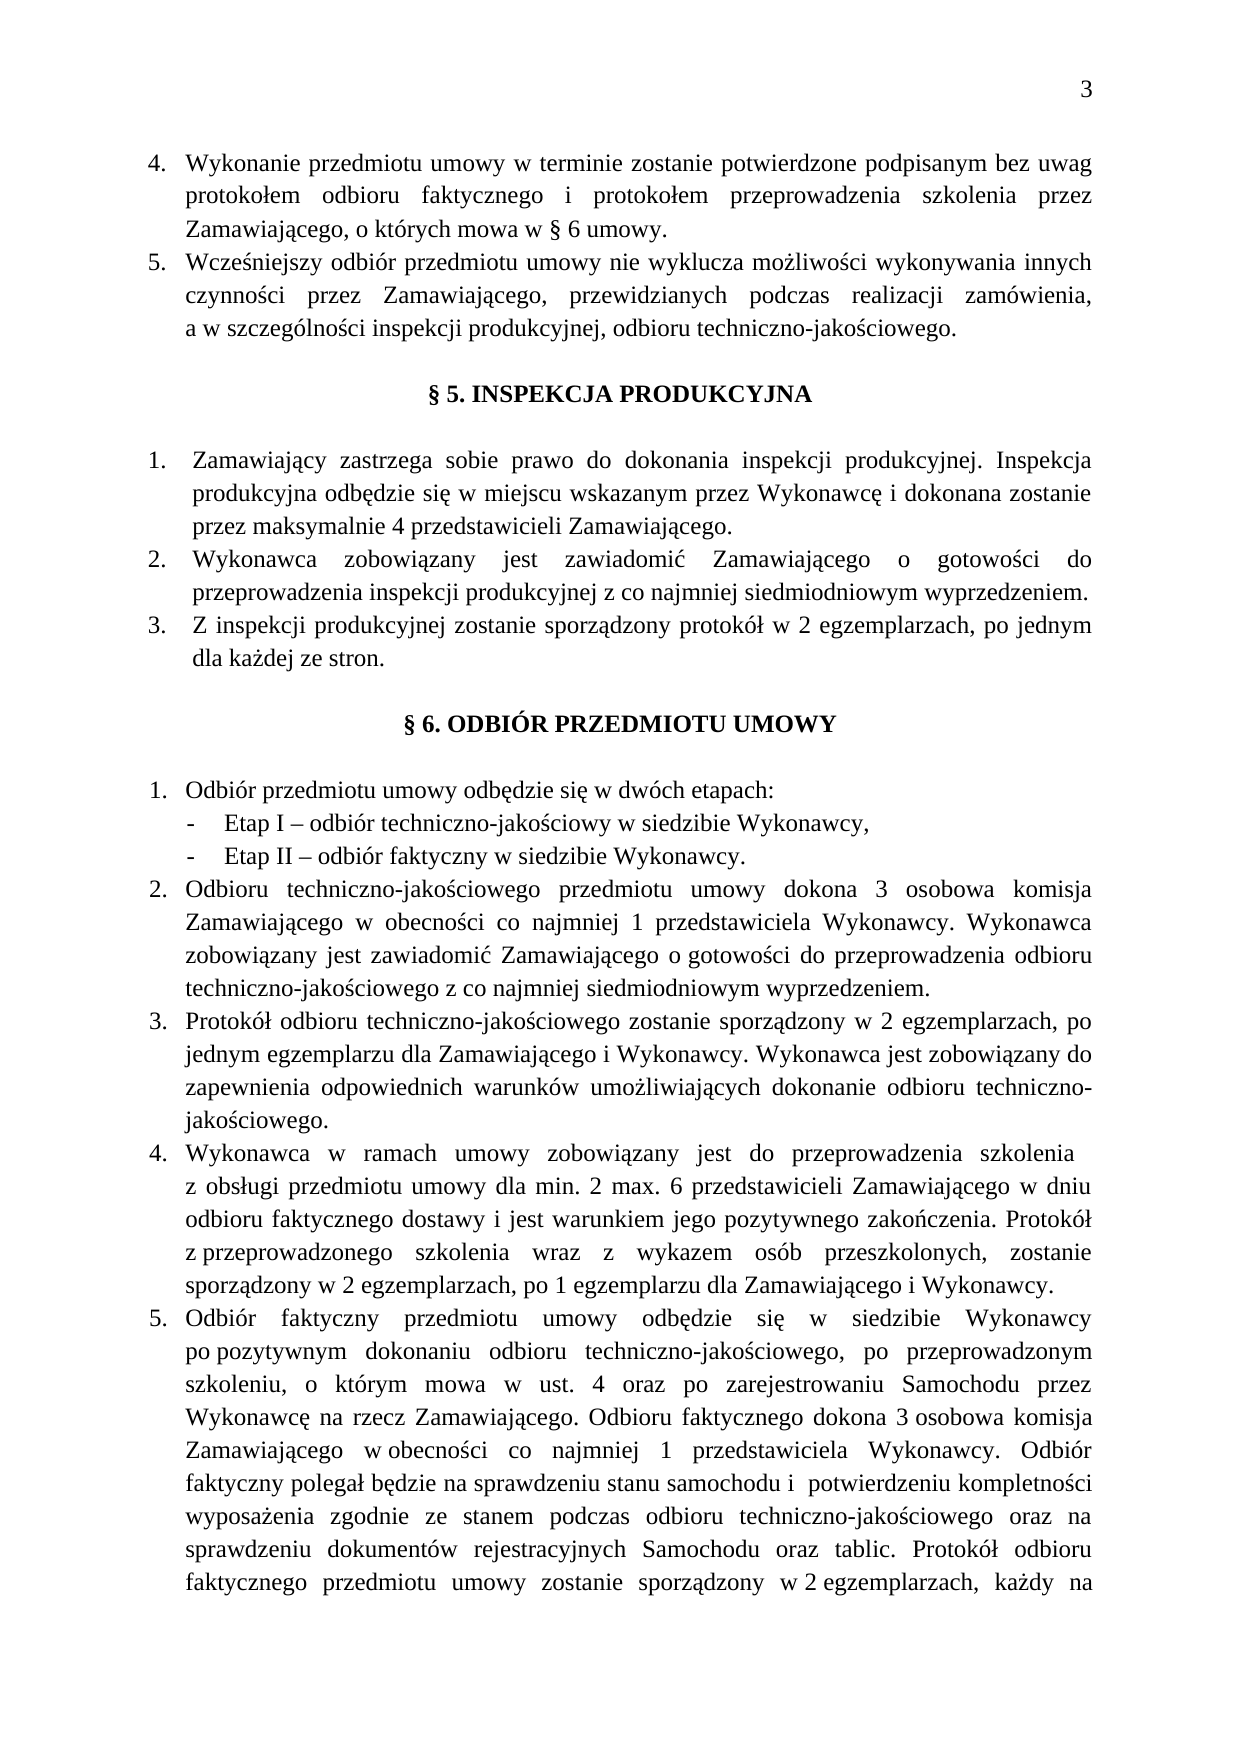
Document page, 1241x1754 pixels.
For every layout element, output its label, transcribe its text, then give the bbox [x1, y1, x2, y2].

list Odbioru techniczno-jakościowego przedmiotu umowy dokona 3 osobowa komisja Zamawiającego w obecności co najmniej 1 przedstawiciela Wykonawcy. Wykonawca zobowiązany jest zawiadomić Zamawiającego o gotowości do przeprowadzenia odbioru techniczno-jakościowego z co najmniej siedmiodniowym wyprzedzeniem. [149, 874, 1093, 1002]
list Wykonawca w ramach umowy zobowiązany jest do przeprowadzenia szkolenia z obsługi przedmiotu umowy dla min. 2 max. 6 przedstawicieli Zamawiającego w dniu odbioru faktycznego dostawy i jest warunkiem jego pozytywnego zakończenia. Protokół z przeprowadzonego szkolenia wraz z wykazem osób przeszkolonych, zostanie sporządzony w 2 egzemplarzach, po 1 egzemplarzu dla Zamawiającego i Wykonawcy. [149, 1138, 1093, 1299]
list Z inspekcji produkcyjnej zostanie sporządzony protokół w 2 egzemplarzach, po jednym dla każdej ze stron. [148, 610, 1093, 672]
text § 5. INSPEKCJA PRODUKCYJNA [148, 379, 1093, 407]
list Wcześniejszy odbiór przedmiotu umowy nie wyklucza możliwości wykonywania innych czynności przez Zamawiającego, przewidzianych podczas realizacji zamówienia, a w szczególności inspekcji produkcyjnej, odbioru techniczno-jakościowego. [148, 247, 1093, 341]
list Zamawiający zastrzega sobie prawo do dokonania inspekcji produkcyjnej. Inspekcja produkcyjna odbędzie się w miejscu wskazanym przez Wykonawcę i dokonana zostanie przez maksymalnie 4 przedstawicieli Zamawiającego. [148, 445, 1093, 539]
text § 6. ODBIÓR PRZEDMIOTU UMOWY [148, 709, 1093, 738]
list Protokół odbioru techniczno-jakościowego zostanie sporządzony w 2 egzemplarzach, po jednym egzemplarzu dla Zamawiającego i Wykonawcy. Wykonawca jest zobowiązany do zapewnienia odpowiednich warunków umożliwiających dokonanie odbioru techniczno-jakościowego. [149, 1006, 1093, 1134]
list Etap I – odbiór techniczno-jakościowy w siedzibie Wykonawcy, [186, 808, 1093, 837]
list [149, 1303, 1093, 1596]
list Odbiór przedmiotu umowy odbędzie się w dwóch etapach: [149, 775, 1093, 804]
list Etap II – odbiór faktyczny w siedzibie Wykonawcy. [186, 841, 1093, 870]
list Wykonanie przedmiotu umowy w terminie zostanie potwierdzone podpisanym bez uwag protokołem odbioru faktycznego i protokołem przeprowadzenia szkolenia przez Zamawiającego, o których mowa w § 6 umowy. [148, 148, 1093, 242]
list Wykonawca zobowiązany jest zawiadomić Zamawiającego o gotowości do przeprowadzenia inspekcji produkcyjnej z co najmniej siedmiodniowym wyprzedzeniem. [148, 544, 1093, 606]
